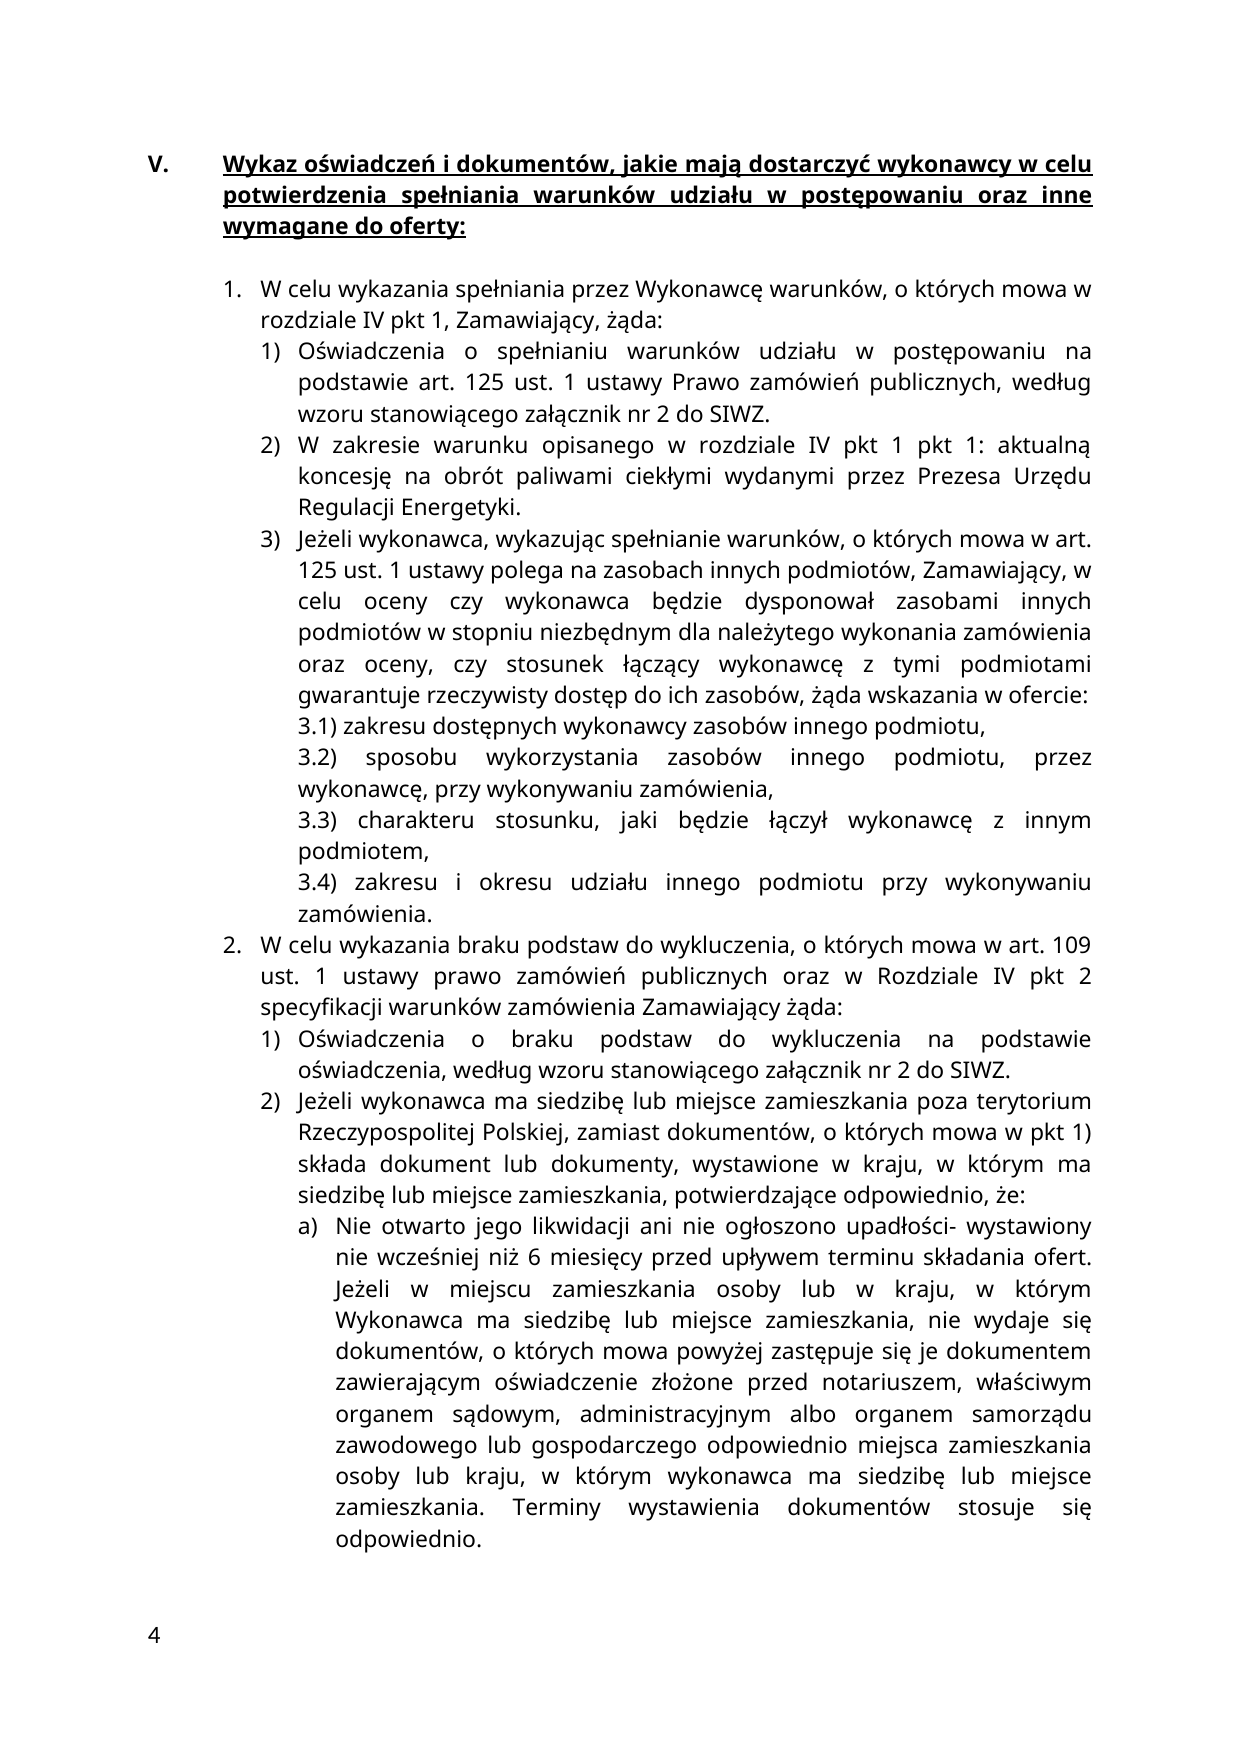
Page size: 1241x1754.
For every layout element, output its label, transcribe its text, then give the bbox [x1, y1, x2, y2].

list W celu wykazania spełniania przez Wykonawcę warunków, o których mowa w rozdziale IV pkt 1, Zamawiający, żąda: [223, 273, 1093, 335]
list Jeżeli wykonawca, wykazując spełnianie warunków, o których mowa w art. 125 ust. 1 ustawy polega na zasobach innych podmiotów, Zamawiający, w celu oceny czy wykonawca będzie dysponował zasobami innych podmiotów w stopniu niezbędnym dla należytego wykonania zamówienia oraz oceny, czy stosunek łączący wykonawcę z tymi podmiotami gwarantuje rzeczywisty dostęp do ich zasobów, żąda wskazania w ofercie: [260, 523, 1093, 710]
list Oświadczenia o spełnianiu warunków udziału w postępowaniu na podstawie art. 125 ust. 1 ustawy Prawo zamówień publicznych, według wzoru stanowiącego załącznik nr 2 do SIWZ. [260, 335, 1093, 429]
list 3.1) zakresu dostępnych wykonawcy zasobów innego podmiotu, [298, 710, 1093, 741]
list Nie otwarto jego likwidacji ani nie ogłoszono upadłości- wystawiony nie wcześniej niż 6 miesięcy przed upływem terminu składania ofert. Jeżeli w miejscu zamieszkania osoby lub w kraju, w którym Wykonawca ma siedzibę lub miejsce zamieszkania, nie wydaje się dokumentów, o których mowa powyżej zastępuje się je dokumentem zawierającym oświadczenie złożone przed notariuszem, właściwym organem sądowym, administracyjnym albo organem samorządu zawodowego lub gospodarczego odpowiednio miejsca zamieszkania osoby lub kraju, w którym wykonawca ma siedzibę lub miejsce zamieszkania. Terminy wystawienia dokumentów stosuje się odpowiednio. [298, 1210, 1093, 1554]
list 3.3) charakteru stosunku, jaki będzie łączył wykonawcę z innym podmiotem, [298, 804, 1093, 866]
list W zakresie warunku opisanego w rozdziale IV pkt 1 pkt 1: aktualną koncesję na obrót paliwami ciekłymi wydanymi przez Prezesa Urzędu Regulacji Energetyki. [260, 429, 1093, 523]
list Jeżeli wykonawca ma siedzibę lub miejsce zamieszkania poza terytorium Rzeczypospolitej Polskiej, zamiast dokumentów, o których mowa w pkt 1) składa dokument lub dokumenty, wystawione w kraju, w którym ma siedzibę lub miejsce zamieszkania, potwierdzające odpowiednio, że: [260, 1085, 1093, 1210]
list 3.2) sposobu wykorzystania zasobów innego podmiotu, przez wykonawcę, przy wykonywaniu zamówienia, [298, 741, 1093, 804]
list W celu wykazania braku podstaw do wykluczenia, o których mowa w art. 109 ust. 1 ustawy prawo zamówień publicznych oraz w Rozdziale IV pkt 2 specyfikacji warunków zamówienia Zamawiający żąda: [223, 929, 1093, 1023]
list 3.4) zakresu i okresu udziału innego podmiotu przy wykonywaniu zamówienia. [298, 866, 1093, 929]
list Oświadczenia o braku podstaw do wykluczenia na podstawie oświadczenia, według wzoru stanowiącego załącznik nr 2 do SIWZ. [260, 1023, 1093, 1085]
list Wykaz oświadczeń i dokumentów, jakie mają dostarczyć wykonawcy w celu potwierdzenia spełniania warunków udziału w postępowaniu oraz inne wymagane do oferty: [148, 148, 1093, 241]
